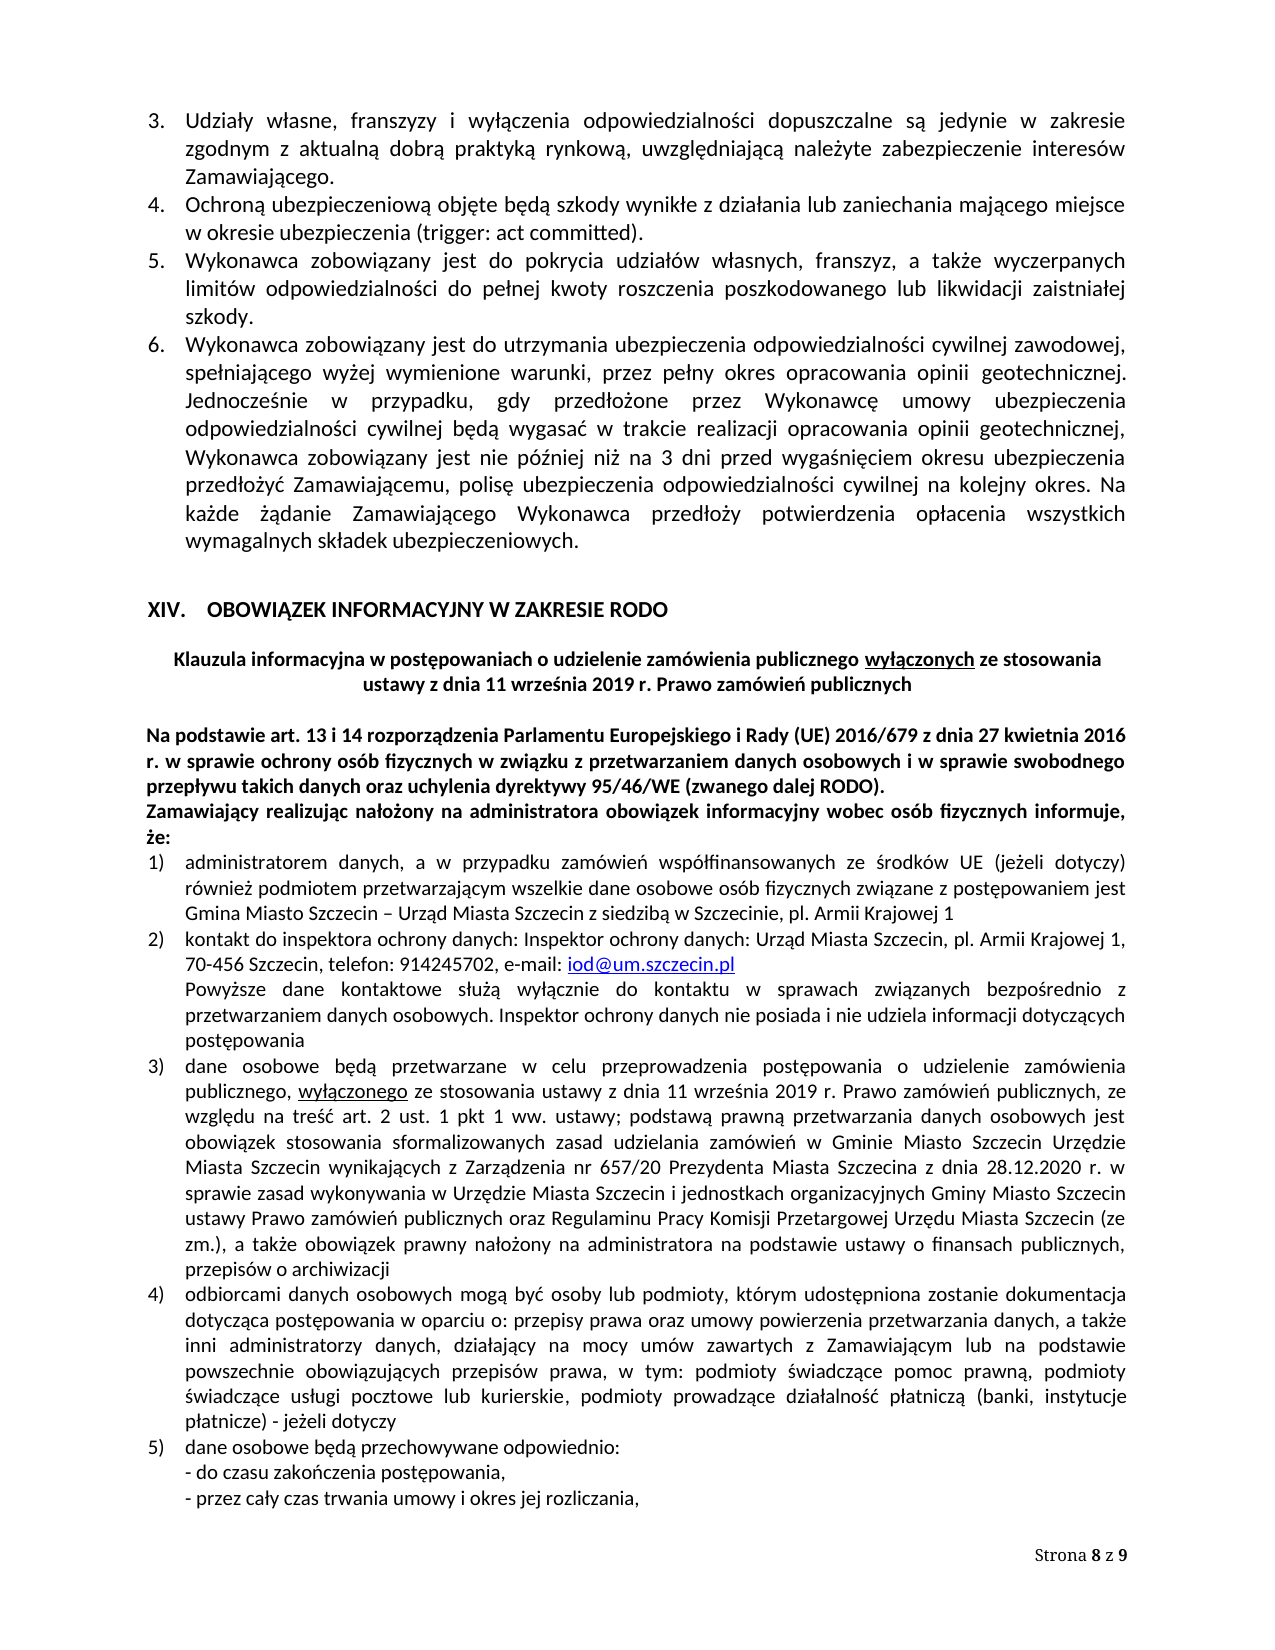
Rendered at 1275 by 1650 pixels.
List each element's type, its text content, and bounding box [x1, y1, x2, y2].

list Udziały własne, franszyzy i wyłączenia odpowiedzialności dopuszczalne są jedynie w zakresie zgodnym z aktualną dobrą praktyką rynkową, uwzględniającą należyte zabezpieczenie interesów Zamawiającego. [148, 106, 1127, 190]
text Zamawiający realizując nałożony na administratora obowiązek informacyjny wobec osób fizycznych informuje, że: [146, 799, 1127, 849]
text Na podstawie art. 13 i 14 rozporządzenia Parlamentu Europejskiego i Rady (UE) 2016/679 z dnia 27 kwietnia 2016 r. w sprawie ochrony osób fizycznych w związku z przetwarzaniem danych osobowych i w sprawie swobodnego przepływu takich danych oraz uchylenia dyrektywy 95/46/WE (zwanego dalej RODO). [146, 722, 1127, 799]
list administratorem danych, a w przypadku zamówień współfinansowanych ze środków UE (jeżeli dotyczy) również podmiotem przetwarzającym wszelkie dane osobowe osób fizycznych związane z postępowaniem jest Gmina Miasto Szczecin – Urząd Miasta Szczecin z siedzibą w Szczecinie, pl. Armii Krajowej 1 [148, 849, 1127, 926]
text Klauzula informacyjna w postępowaniach o udzielenie zamówienia publicznego wyłączonych ze stosowania ustawy z dnia 11 września 2019 r. Prawo zamówień publicznych [148, 646, 1127, 697]
list Wykonawca zobowiązany jest do pokrycia udziałów własnych, franszyz, a także wyczerpanych limitów odpowiedzialności do pełnej kwoty roszczenia poszkodowanego lub likwidacji zaistniałej szkody. [148, 246, 1127, 331]
list dane osobowe będą przechowywane odpowiednio: [148, 1434, 1127, 1459]
list odbiorcami danych osobowych mogą być osoby lub podmioty, którym udostępniona zostanie dokumentacja dotycząca postępowania w oparciu o: przepisy prawa oraz umowy powierzenia przetwarzania danych, a także inni administratorzy danych, działający na mocy umów zawartych z Zamawiającym lub na podstawie powszechnie obowiązujących przepisów prawa, w tym: podmioty świadczące pomoc prawną, podmioty świadczące usługi pocztowe lub kurierskie, podmioty prowadzące działalność płatniczą (banki, instytucje płatnicze) - jeżeli dotyczy [148, 1282, 1127, 1434]
list Wykonawca zobowiązany jest do utrzymania ubezpieczenia odpowiedzialności cywilnej zawodowej, spełniającego wyżej wymienione warunki, przez pełny okres opracowania opinii geotechnicznej. Jednocześnie w przypadku, gdy przedłożone przez Wykonawcę umowy ubezpieczenia odpowiedzialności cywilnej będą wygasać w trakcie realizacji opracowania opinii geotechnicznej, Wykonawca zobowiązany jest nie później niż na 3 dni przed wygaśnięciem okresu ubezpieczenia przedłożyć Zamawiającemu, polisę ubezpieczenia odpowiedzialności cywilnej na kolejny okres. Na każde żądanie Zamawiającego Wykonawca przedłoży potwierdzenia opłacenia wszystkich wymagalnych składek ubezpieczeniowych. [148, 331, 1127, 555]
list dane osobowe będą przetwarzane w celu przeprowadzenia postępowania o udzielenie zamówienia publicznego, wyłączonego ze stosowania ustawy z dnia 11 września 2019 r. Prawo zamówień publicznych, ze względu na treść art. 2 ust. 1 pkt 1 ww. ustawy; podstawą prawną przetwarzania danych osobowych jest obowiązek stosowania sformalizowanych zasad udzielania zamówień w Gminie Miasto Szczecin Urzędzie Miasta Szczecin wynikających z Zarządzenia nr 657/20 Prezydenta Miasta Szczecina z dnia 28.12.2020 r. w sprawie zasad wykonywania w Urzędzie Miasta Szczecin i jednostkach organizacyjnych Gminy Miasto Szczecin ustawy Prawo zamówień publicznych oraz Regulaminu Pracy Komisji Przetargowej Urzędu Miasta Szczecin (ze zm.), a także obowiązek prawny nałożony na administratora na podstawie ustawy o finansach publicznych, przepisów o archiwizacji [148, 1053, 1127, 1282]
text Powyższe dane kontaktowe służą wyłącznie do kontaktu w sprawach związanych bezpośrednio z przetwarzaniem danych osobowych. Inspektor ochrony danych nie posiada i nie udziela informacji dotyczących postępowania [185, 977, 1127, 1053]
list kontakt do inspektora ochrony danych: Inspektor ochrony danych: Urząd Miasta Szczecin, pl. Armii Krajowej 1, 70-456 Szczecin, telefon: 914245702, e-mail: iod@um.szczecin.pl [148, 926, 1127, 977]
list Ochroną ubezpieczeniową objęte będą szkody wynikłe z działania lub zaniechania mającego miejsce w okresie ubezpieczenia (trigger: act committed). [148, 190, 1127, 246]
list - do czasu zakończenia postępowania, [185, 1459, 1127, 1485]
list - przez cały czas trwania umowy i okres jej rozliczania, [185, 1485, 1127, 1510]
list OBOWIĄZEK INFORMACYJNY W ZAKRESIE RODO [148, 595, 1127, 623]
